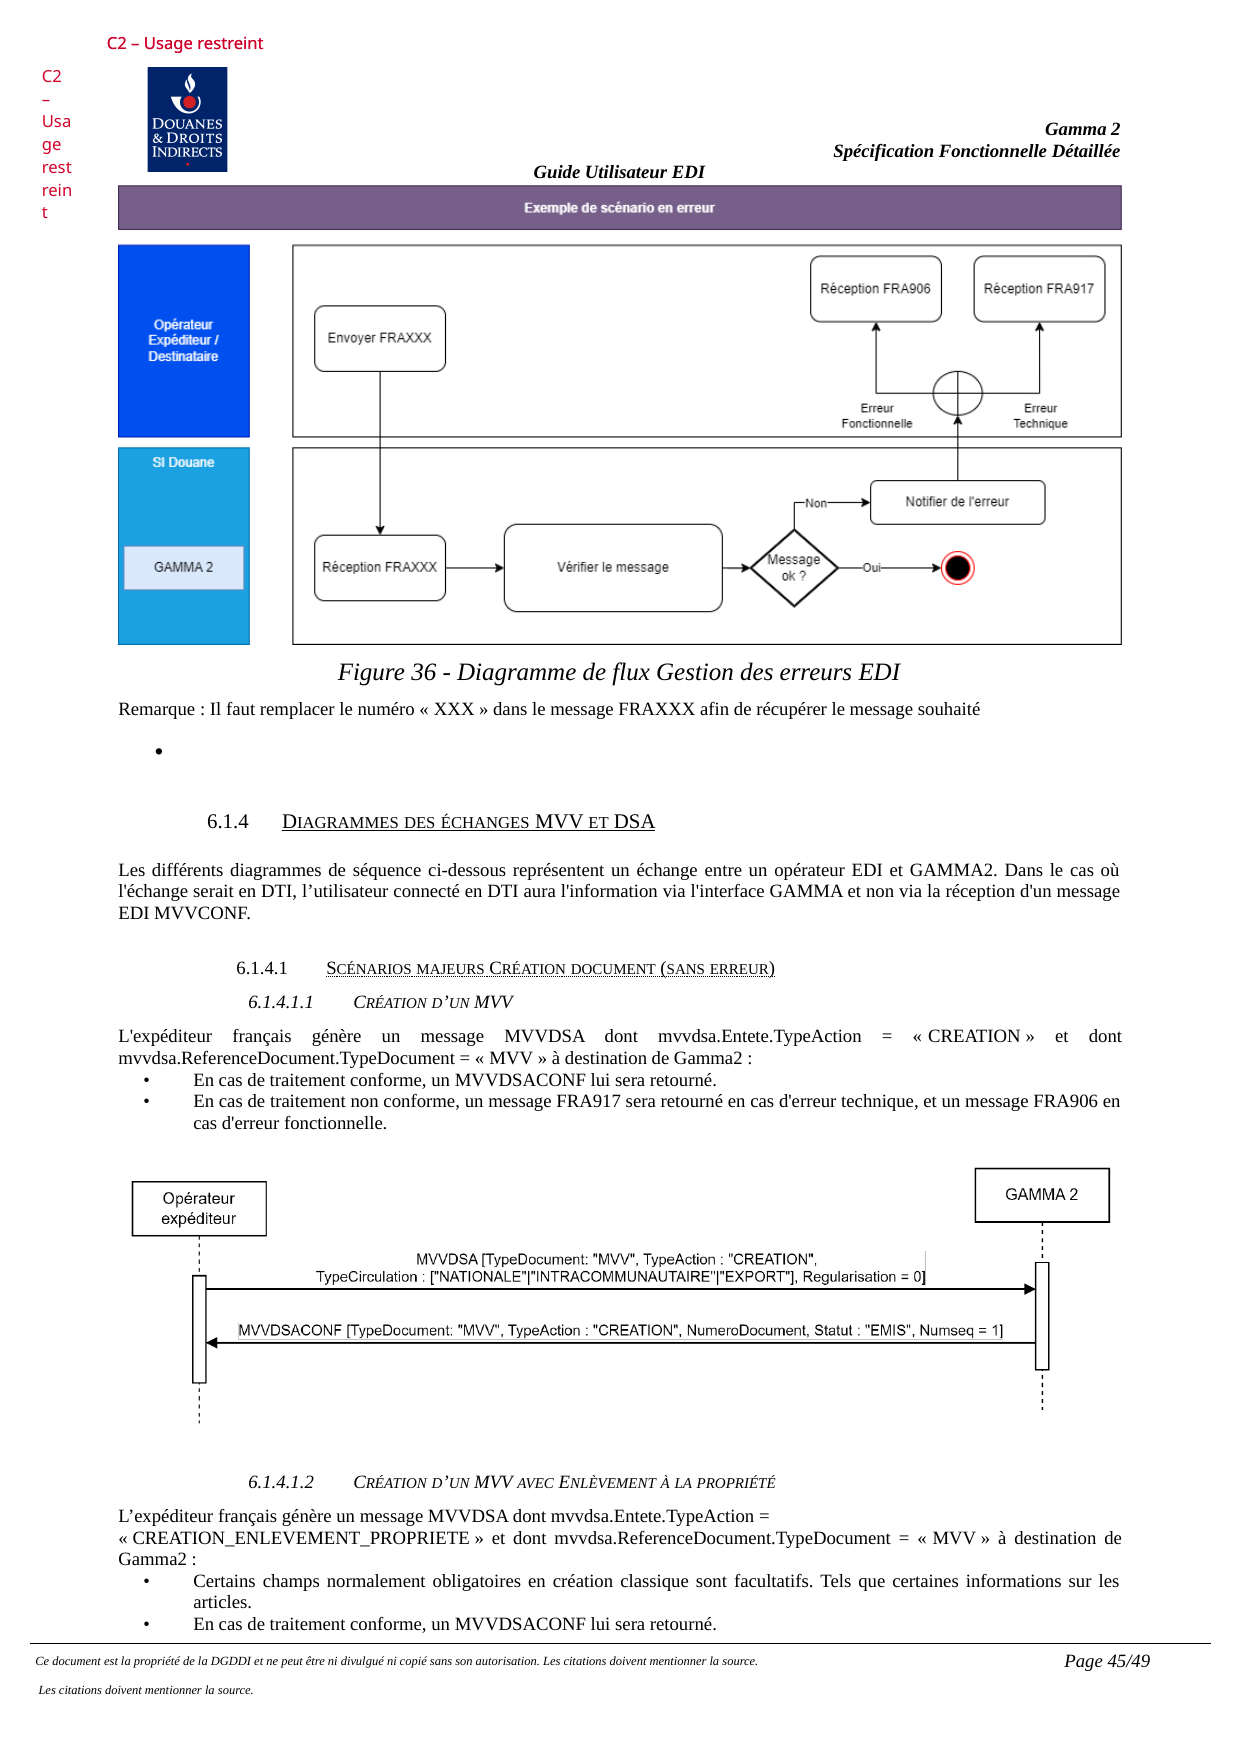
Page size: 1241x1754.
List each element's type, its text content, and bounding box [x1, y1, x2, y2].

subtitle Création d’un MVV avec Enlèvement à la propriété [248, 1471, 1122, 1492]
text Les différents diagrammes de séquence ci-dessous représentent un échange entre un opérateur EDI et GAMMA2. Dans le cas où l'échange serait en DTI, l’utilisateur connecté en DTI aura l'information via l'interface GAMMA et non via la réception d'un message EDI MVVCONF. [118, 858, 1122, 923]
subtitle Création d’un MVV [248, 991, 1122, 1013]
text Remarque : Il faut remplacer le numéro « XXX » dans le message FRAXXX afin de récupérer le message souhaité [118, 698, 1122, 720]
subtitle Scénarios majeurs Création document (sans erreur) [236, 957, 1122, 979]
subtitle Diagrammes des échanges MVV et DSA [207, 809, 1122, 833]
text « CREATION_ENLEVEMENT_PROPRIETE » et dont mvvdsa.ReferenceDocument.TypeDocument = « MVV » à destination de Gamma2 : [118, 1527, 1122, 1570]
list En cas de traitement non conforme, un message FRA917 sera retourné en cas d'erreur technique, et un message FRA906 en cas d'erreur fonctionnelle. [143, 1090, 1122, 1133]
picture [118, 182, 1123, 645]
list Certains champs normalement obligatoires en création classique sont facultatifs. Tels que certaines informations sur les articles. [143, 1570, 1122, 1613]
text L’expéditeur français génère un message MVVDSA dont mvvdsa.Entete.TypeAction = [118, 1505, 1122, 1527]
text L'expéditeur français génère un message MVVDSA dont mvvdsa.Entete.TypeAction = « CREATION » et dont mvvdsa.ReferenceDocument.TypeDocument = « MVV » à destination de Gamma2 : [118, 1025, 1122, 1068]
list En cas de traitement conforme, un MVVDSACONF lui sera retourné. [143, 1068, 1122, 1090]
picture [118, 1154, 1123, 1437]
list En cas de traitement conforme, un MVVDSACONF lui sera retourné. [143, 1613, 1122, 1634]
picture [147, 67, 228, 172]
